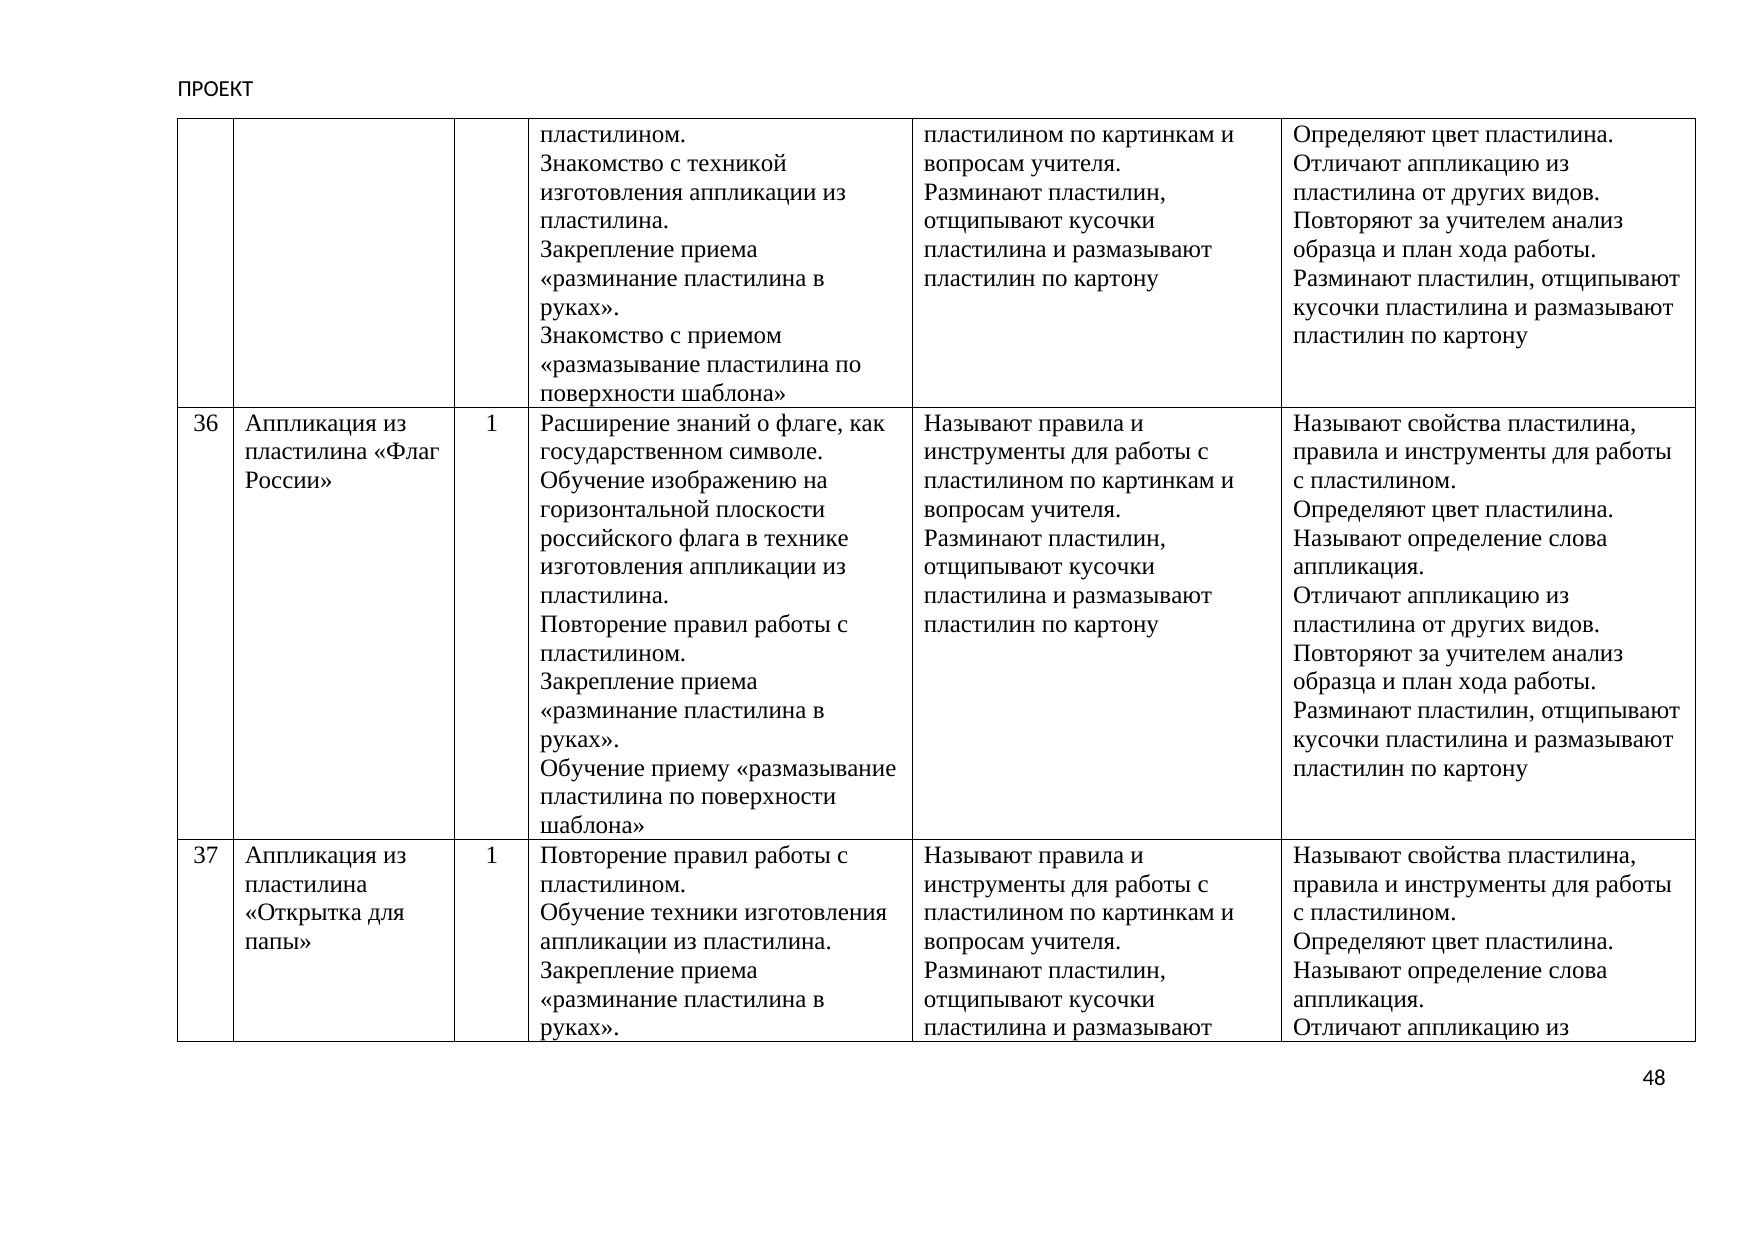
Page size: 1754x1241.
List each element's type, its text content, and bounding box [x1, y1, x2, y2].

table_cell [1282, 119, 1695, 407]
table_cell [234, 119, 454, 407]
table_cell 1 [455, 840, 528, 1041]
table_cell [529, 840, 912, 1041]
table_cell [913, 840, 1281, 1041]
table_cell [1282, 840, 1695, 1041]
table_cell 36 [178, 408, 233, 839]
table_cell 37 [178, 840, 233, 1041]
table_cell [913, 119, 1281, 407]
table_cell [529, 119, 912, 407]
table_cell Аппликация из пластилина «Флаг России» [234, 408, 454, 839]
table_cell Расширение знаний о флаге, как государственном символе. Обучение изображению на горизонтальной плоскости российского флага в технике изготовления аппликации из пластилина. Повторение правил работы с пластилином. Закрепление приема «разминание пластилина в руках». Обучение приему «размазывание пластилина по поверхности шаблона» [529, 408, 912, 839]
table_cell 1 [455, 408, 528, 839]
table_cell 1 [455, 119, 528, 407]
table_cell 35 [178, 119, 233, 407]
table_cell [234, 840, 454, 1041]
